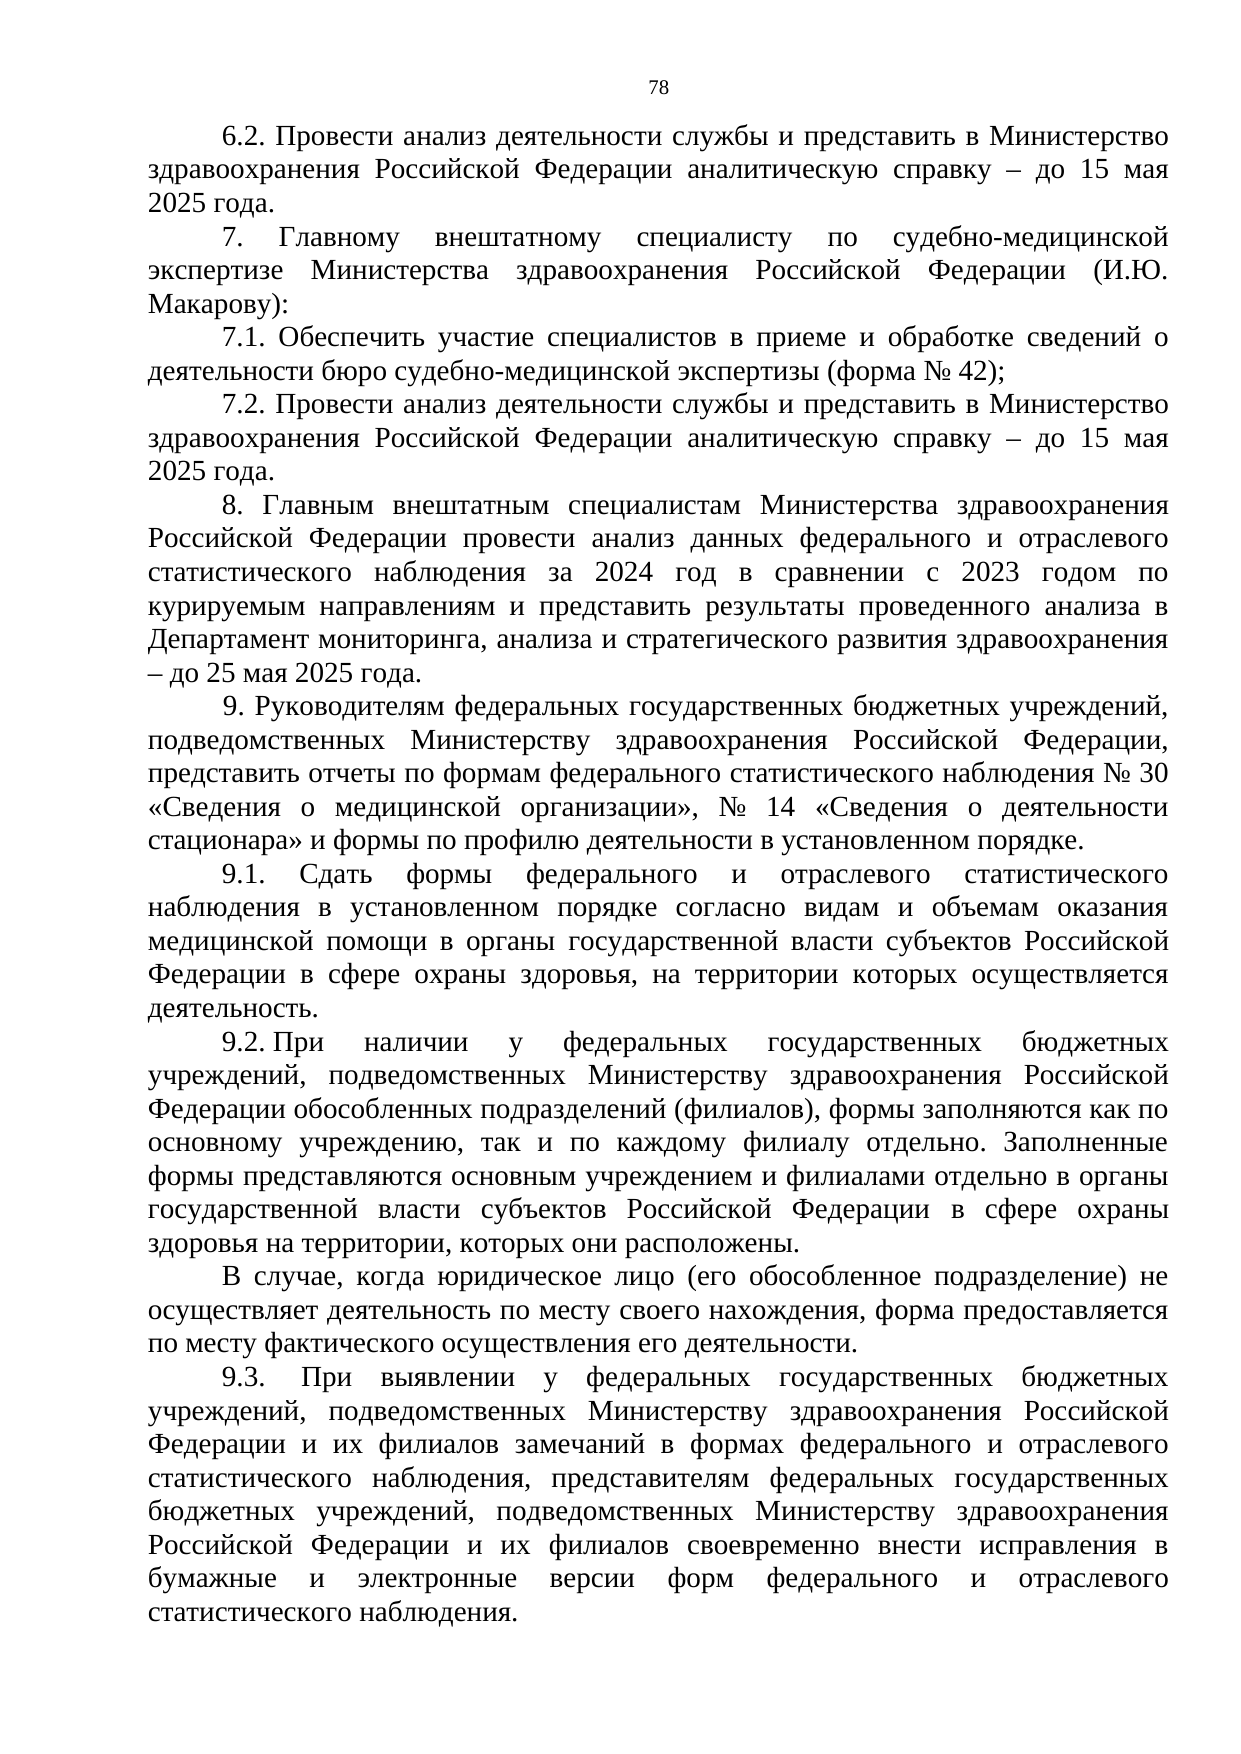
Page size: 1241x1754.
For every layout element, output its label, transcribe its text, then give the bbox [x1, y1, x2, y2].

text В случае, когда юридическое лицо (его обособленное подразделение) не осуществляет деятельность по месту своего нахождения, форма предоставляется по месту фактического осуществления его деятельности. [148, 1258, 1169, 1359]
text 7. Главному внештатному специалисту по судебно-медицинской экспертизе Министерства здравоохранения Российской Федерации (И.Ю. Макарову): [148, 219, 1169, 319]
text 9. Руководителям федеральных государственных бюджетных учреждений, подведомственных Министерству здравоохранения Российской Федерации, представить отчеты по формам федерального статистического наблюдения № 30 «Сведения о медицинской организации», № 14 «Сведения о деятельности стационара» и формы по профилю деятельности в установленном порядке. [148, 688, 1169, 856]
text 8. Главным внештатным специалистам Министерства здравоохранения Российской Федерации провести анализ данных федерального и отраслевого статистического наблюдения за 2024 год в сравнении с 2023 годом по курируемым направлениям и представить результаты проведенного анализа в Департамент мониторинга, анализа и стратегического развития здравоохранения – до 25 мая 2025 года. [148, 487, 1169, 688]
text 9.2. При наличии у федеральных государственных бюджетных учреждений, подведомственных Министерству здравоохранения Российской Федерации обособленных подразделений (филиалов), формы заполняются как по основному учреждению, так и по каждому филиалу отдельно. Заполненные формы представляются основным учреждением и филиалами отдельно в органы государственной власти субъектов Российской Федерации в сфере охраны здоровья на территории, которых они расположены. [148, 1024, 1169, 1258]
text 7.1. Обеспечить участие специалистов в приеме и обработке сведений о деятельности бюро судебно-медицинской экспертизы (форма № 42); [148, 319, 1169, 386]
text 9.1. Сдать формы федерального и отраслевого статистического наблюдения в установленном порядке согласно видам и объемам оказания медицинской помощи в органы государственной власти субъектов Российской Федерации в сфере охраны здоровья, на территории которых осуществляется деятельность. [148, 856, 1169, 1024]
text 7.2. Провести анализ деятельности службы и представить в Министерство здравоохранения Российской Федерации аналитическую справку – до 15 мая 2025 года. [148, 386, 1169, 487]
text 9.3. При выявлении у федеральных государственных бюджетных учреждений, подведомственных Министерству здравоохранения Российской Федерации и их филиалов замечаний в формах федерального и отраслевого статистического наблюдения, представителям федеральных государственных бюджетных учреждений, подведомственных Министерству здравоохранения Российской Федерации и их филиалов своевременно внести исправления в бумажные и электронные версии форм федерального и отраслевого статистического наблюдения. [148, 1359, 1169, 1627]
text 6.2. Провести анализ деятельности службы и представить в Министерство здравоохранения Российской Федерации аналитическую справку – до 15 мая 2025 года. [148, 118, 1169, 219]
